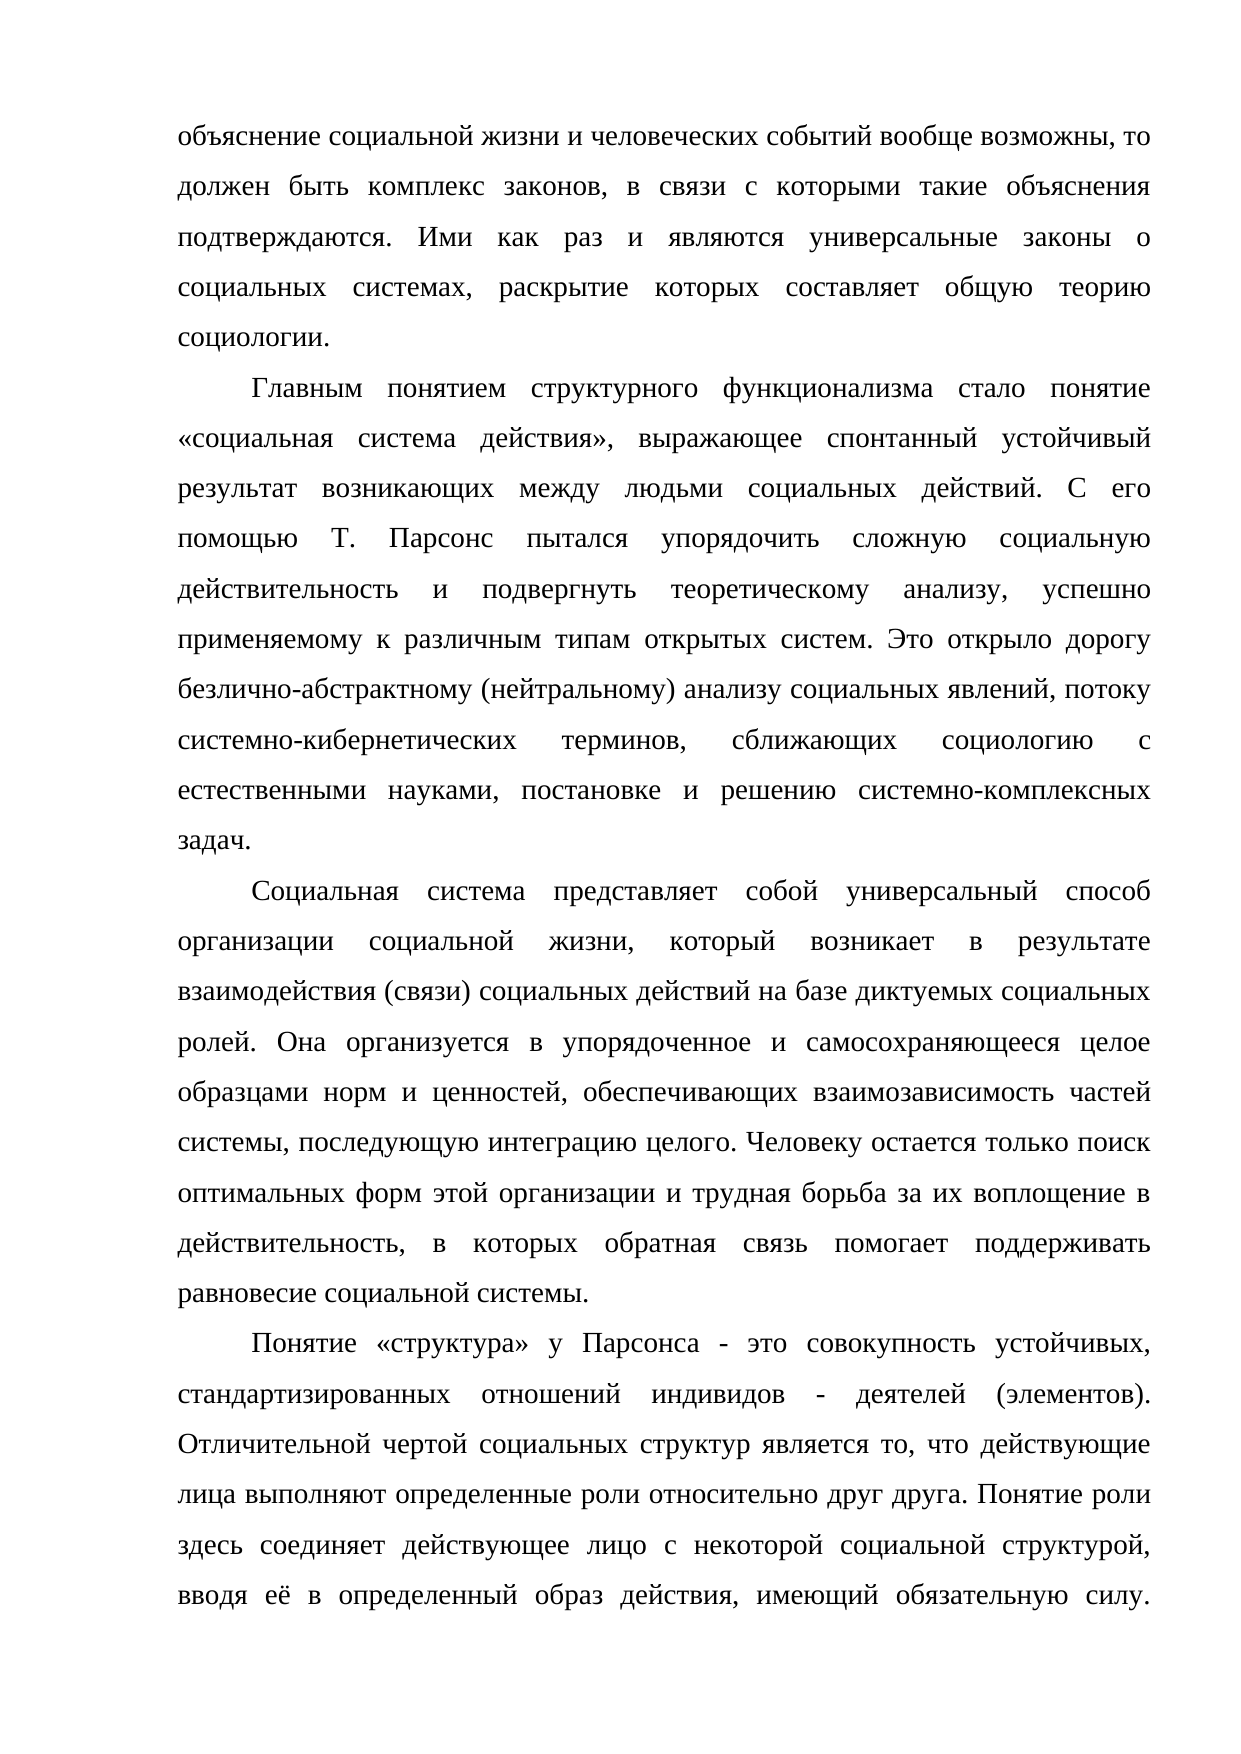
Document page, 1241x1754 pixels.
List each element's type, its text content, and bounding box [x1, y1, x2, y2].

text Социальная система представляет собой универсальный способ организации социальной жизни, который возникает в результате взаимодействия (связи) социальных действий на базе диктуемых социальных ролей. Она организуется в упорядоченное и самосохраняющееся целое образцами норм и ценностей, обеспечивающих взаимозависимость частей системы, последующую интеграцию целого. Человеку остается только поиск оптимальных форм этой организации и трудная борьба за их воплощение в действительность, в которых обратная связь помогает поддерживать равновесие социальной системы. [177, 873, 1152, 1309]
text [177, 118, 1152, 353]
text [177, 1326, 1152, 1611]
text Главным понятием структурного функционализма стало понятие «социальная система действия», выражающее спонтанный устойчивый результат возникающих между людьми социальных действий. С его помощью Т. Парсонс пытался упорядочить сложную социальную действительность и подвергнуть теоретическому анализу, успешно применяемому к различным типам открытых систем. Это открыло дорогу безлично-абстрактному (нейтральному) анализу социальных явлений, потоку системно-кибернетических терминов, сближающих социологию с естественными науками, постановке и решению системно-комплексных задач. [177, 370, 1152, 856]
